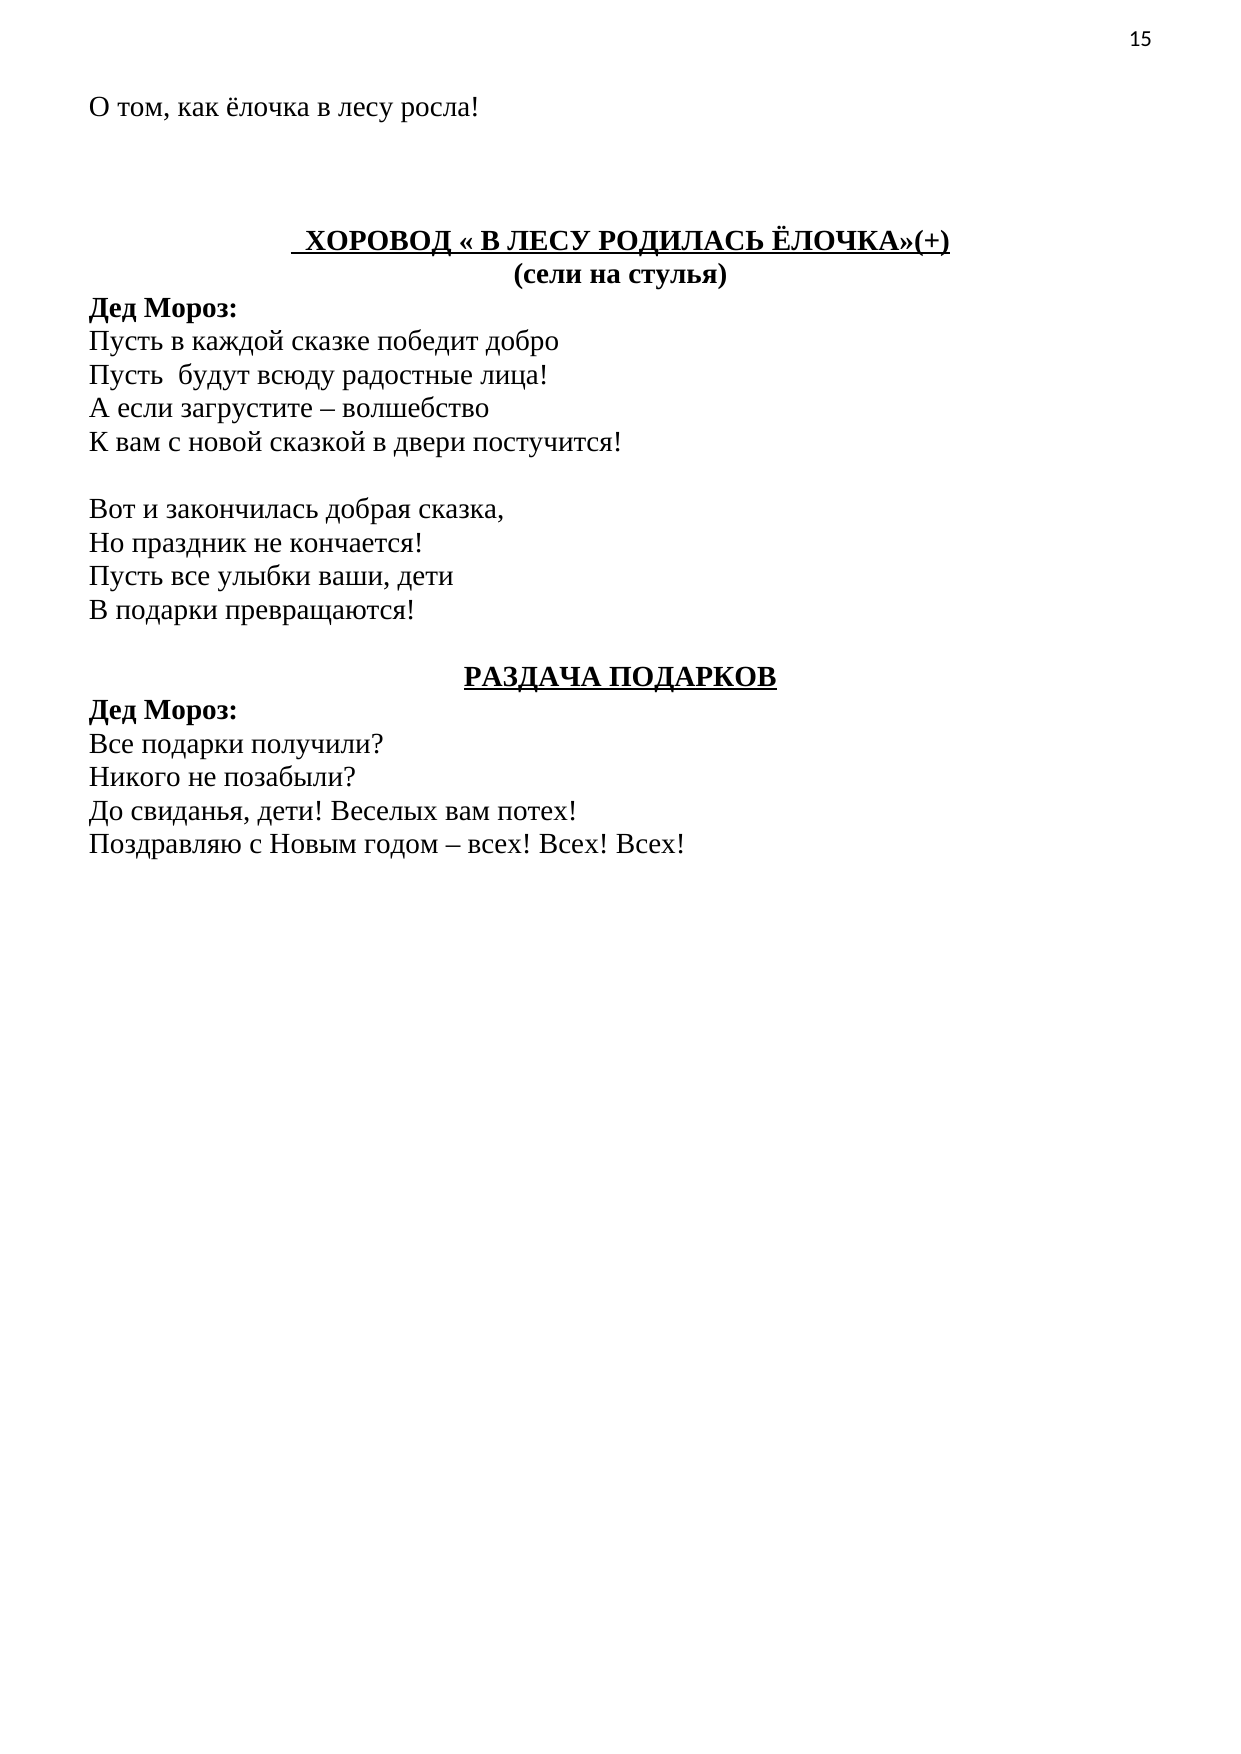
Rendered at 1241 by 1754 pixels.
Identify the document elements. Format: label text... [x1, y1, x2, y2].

text Пусть в каждой сказке победит добро [89, 323, 1152, 357]
text Но праздник не кончается! [89, 525, 1152, 558]
text (сели на стулья) [89, 256, 1152, 290]
text Поздравляю с Новым годом – всех! Всех! Всех! [89, 827, 1152, 860]
text В подарки превращаются! [89, 592, 1152, 625]
text Пусть будут всюду радостные лица! [89, 357, 1152, 391]
text Никого не позабыли? [89, 759, 1152, 793]
text Дед Мороз: [89, 692, 1152, 726]
text Пусть все улыбки ваши, дети [89, 558, 1152, 592]
text Вот и закончилась добрая сказка, [89, 491, 1152, 525]
text Все подарки получили? [89, 726, 1152, 759]
text К вам с новой сказкой в двери постучится! [89, 424, 1152, 458]
text Дед Мороз: [89, 290, 1152, 323]
text О том, как ёлочка в лесу росла! [89, 89, 1152, 122]
text РАЗДАЧА ПОДАРКОВ [89, 659, 1152, 692]
text До свиданья, дети! Веселых вам потех! [89, 793, 1152, 827]
text А если загрустите – волшебство [89, 391, 1152, 424]
text ХОРОВОД « В ЛЕСУ РОДИЛАСЬ ЁЛОЧКА»(+) [89, 223, 1152, 256]
